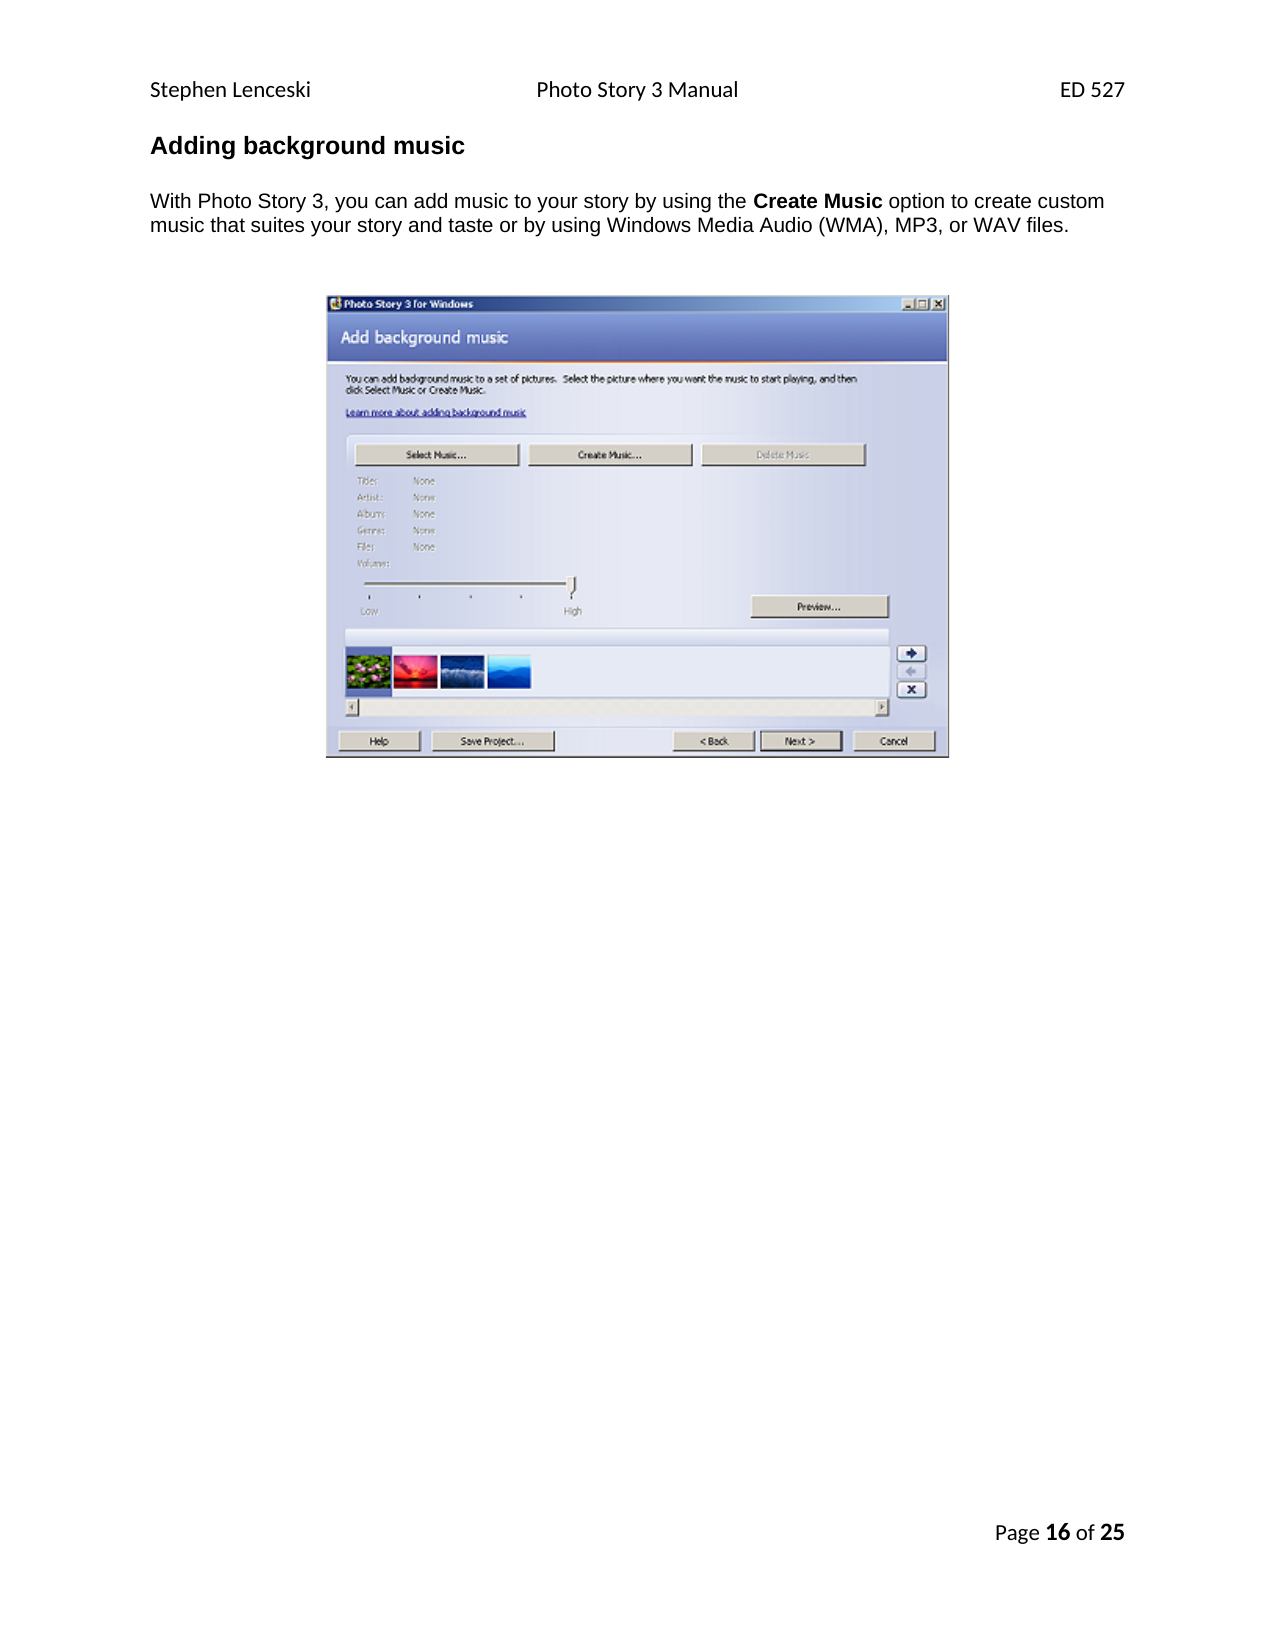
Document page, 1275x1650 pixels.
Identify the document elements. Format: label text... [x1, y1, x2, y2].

text Adding background music [150, 131, 1125, 160]
text With Photo Story 3, you can add music to your story by using the Create Music option to create custom music that suites your story and taste or by using Windows Media Audio (WMA), MP3, or WAV files. [150, 189, 1125, 237]
picture [325, 295, 950, 758]
